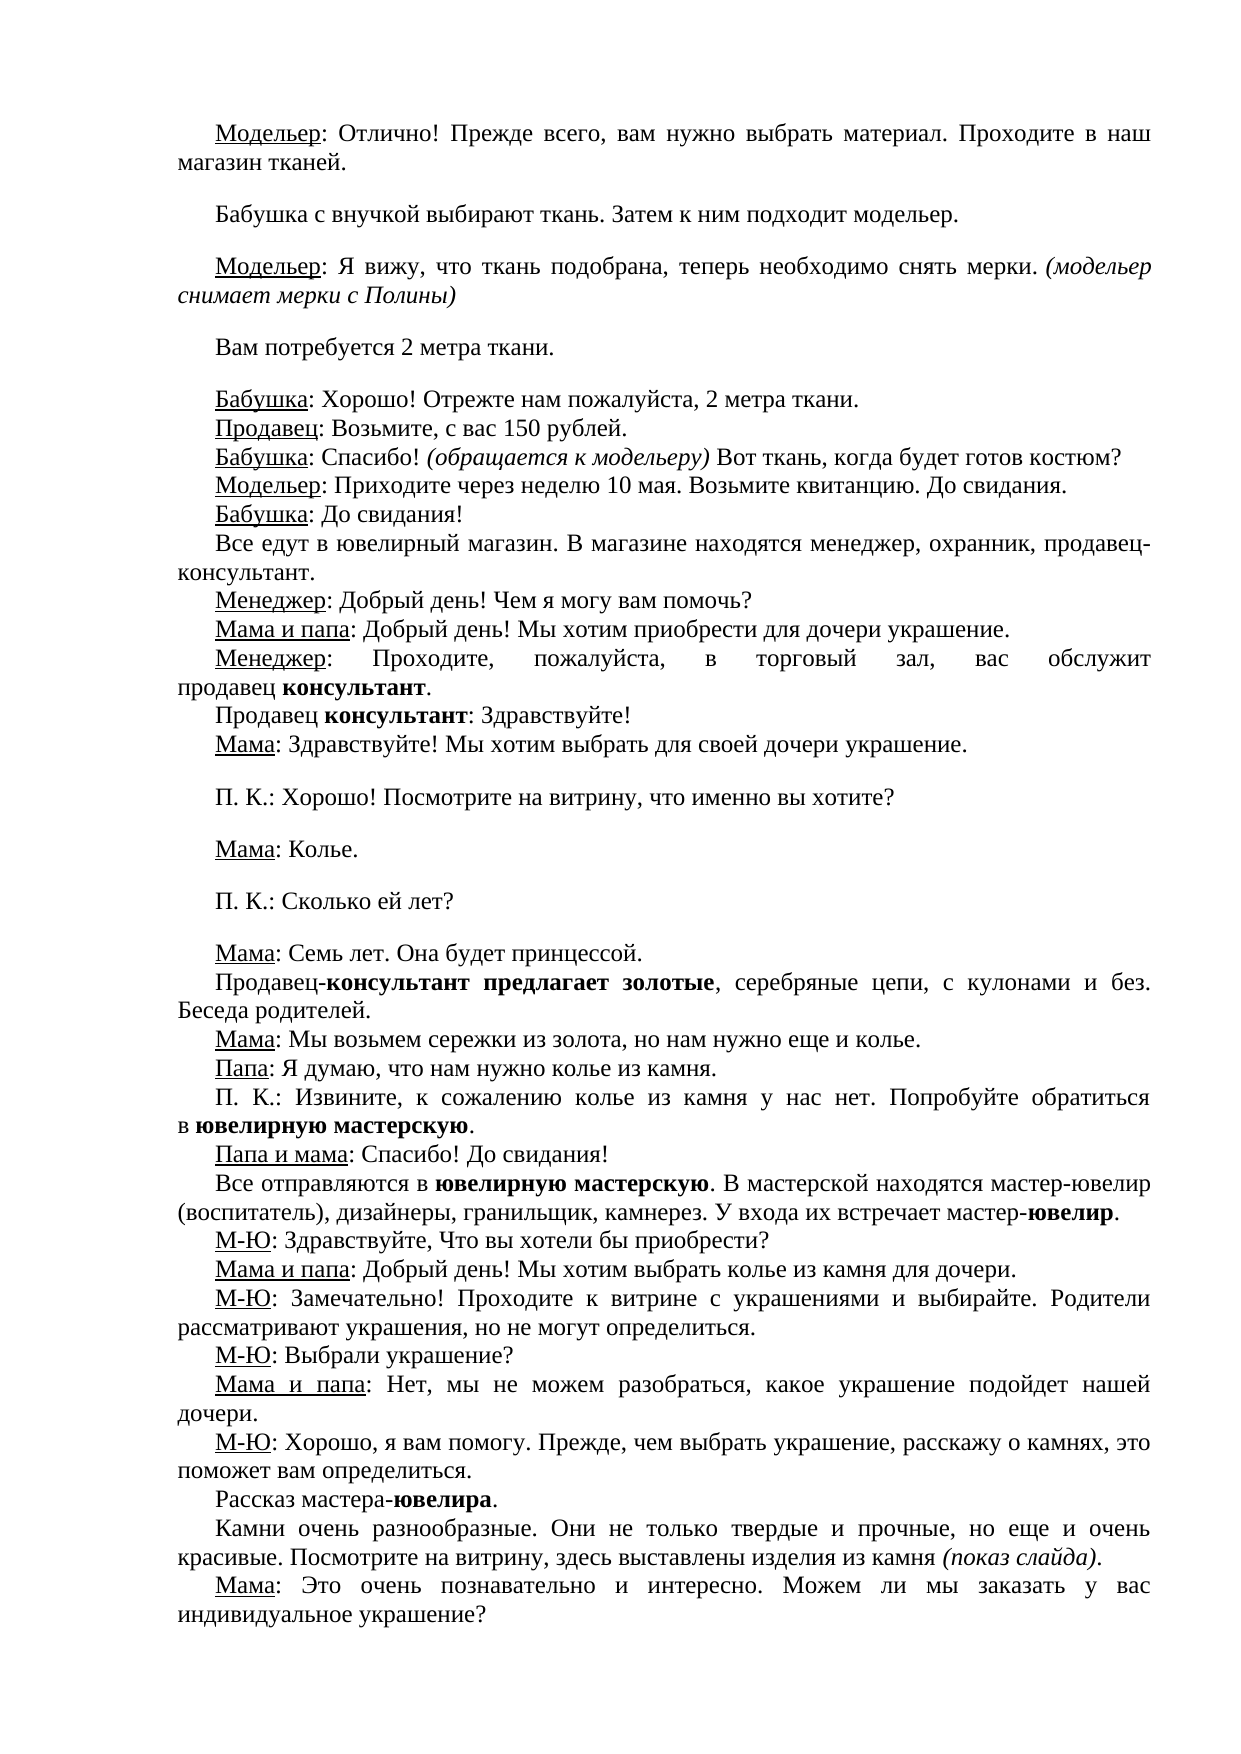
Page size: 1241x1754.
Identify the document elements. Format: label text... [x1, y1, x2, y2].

text М-Ю: Выбрали украшение? [177, 1341, 1152, 1369]
text Мама и папа: Нет, мы не можем разобраться, какое украшение подойдет нашей дочери. [177, 1369, 1152, 1427]
text Мама: Это очень познавательно и интересно. Можем ли мы заказать у вас индивидуальное украшение? [177, 1571, 1152, 1628]
text Все отправляются в ювелирную мастерскую. В мастерской находятся мастер-ювелир (воспитатель), дизайнеры, гранильщик, камнерез. У входа их встречает мастер-ювелир. [177, 1168, 1152, 1226]
text Мама: Семь лет. Она будет принцессой. [177, 938, 1152, 967]
text Мама и папа: Добрый день! Мы хотим выбрать колье из камня для дочери. [177, 1254, 1152, 1283]
text Папа и мама: Спасибо! До свидания! [177, 1139, 1152, 1168]
text Мама: Колье. [177, 834, 1152, 862]
text Папа: Я думаю, что нам нужно колье из камня. [177, 1053, 1152, 1082]
text Бабушка: Спасибо! (обращается к модельеру) Вот ткань, когда будет готов костюм? [177, 442, 1152, 471]
text Модельер: Отлично! Прежде всего, вам нужно выбрать материал. Проходите в наш магазин тканей. [177, 118, 1152, 176]
text Модельер: Приходите через неделю 10 мая. Возьмите квитанцию. До свидания. [177, 471, 1152, 499]
text П. К.: Извините, к сожалению колье из камня у нас нет. Попробуйте обратиться в ювелирную мастерскую. [177, 1082, 1152, 1139]
text Вам потребуется 2 метра ткани. [177, 332, 1152, 361]
text Мама и папа: Добрый день! Мы хотим приобрести для дочери украшение. [177, 614, 1152, 643]
text Мама: Здравствуйте! Мы хотим выбрать для своей дочери украшение. [177, 729, 1152, 758]
text П. К.: Сколько ей лет? [177, 886, 1152, 915]
text М-Ю: Здравствуйте, Что вы хотели бы приобрести? [177, 1226, 1152, 1254]
text Бабушка: Хорошо! Отрежте нам пожалуйста, 2 метра ткани. [177, 384, 1152, 413]
text Рассказ мастера-ювелира. [177, 1484, 1152, 1513]
text Бабушка: До свидания! [177, 499, 1152, 528]
text Модельер: Я вижу, что ткань подобрана, теперь необходимо снять мерки. (модельер снимает мерки с Полины) [177, 251, 1152, 309]
text Продавец консультант: Здравствуйте! [177, 701, 1152, 729]
text Все едут в ювелирный магазин. В магазине находятся менеджер, охранник, продавец-консультант. [177, 528, 1152, 586]
text Менеджер: Проходите, пожалуйста, в торговый зал, вас обслужит продавец консультант. [177, 643, 1152, 701]
text П. К.: Хорошо! Посмотрите на витрину, что именно вы хотите? [177, 782, 1152, 810]
text М-Ю: Хорошо, я вам помогу. Прежде, чем выбрать украшение, расскажу о камнях, это поможет вам определиться. [177, 1427, 1152, 1484]
text Мама: Мы возьмем сережки из золота, но нам нужно еще и колье. [177, 1024, 1152, 1053]
text Менеджер: Добрый день! Чем я могу вам помочь? [177, 586, 1152, 614]
text Бабушка с внучкой выбирают ткань. Затем к ним подходит модельер. [177, 199, 1152, 228]
text Продавец: Возьмите, с вас 150 рублей. [177, 413, 1152, 442]
text Камни очень разнообразные. Они не только твердые и прочные, но еще и очень красивые. Посмотрите на витрину, здесь выставлены изделия из камня (показ слайда). [177, 1513, 1152, 1571]
text Продавец-консультант предлагает золотые, серебряные цепи, с кулонами и без. Беседа родителей. [177, 967, 1152, 1024]
text М-Ю: Замечательно! Проходите к витрине с украшениями и выбирайте. Родители рассматривают украшения, но не могут определиться. [177, 1283, 1152, 1341]
